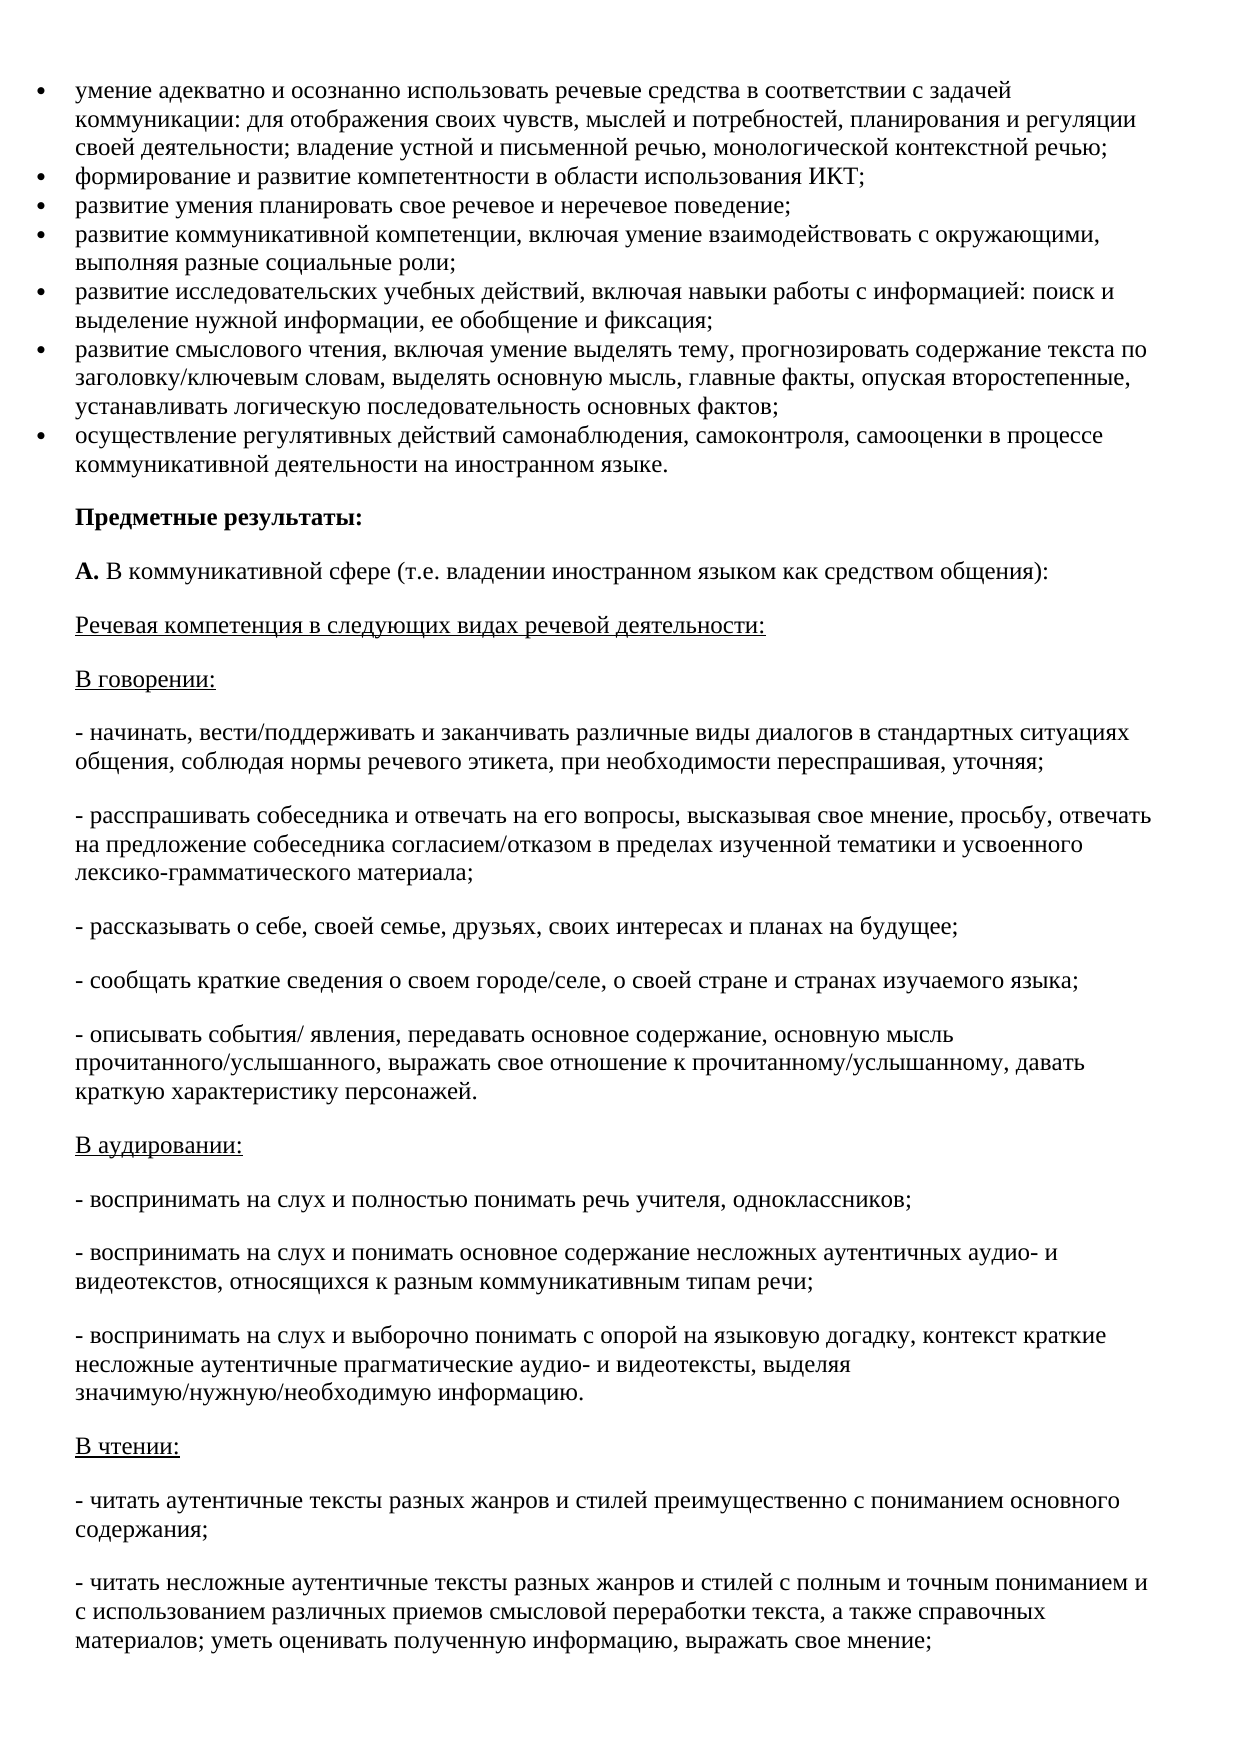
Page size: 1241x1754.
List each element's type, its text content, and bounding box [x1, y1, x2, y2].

text В аудировании: [75, 1130, 1165, 1159]
text - сообщать краткие сведения о своем городе/селе, о своей стране и странах изучаемого языка; [75, 965, 1165, 994]
text - начинать, вести/поддерживать и заканчивать различные виды диалогов в стандартных ситуациях общения, соблюдая нормы речевого этикета, при необходимости переспрашивая, уточняя; [75, 717, 1165, 775]
list развитие умения планировать свое речевое и неречевое поведение; [37, 190, 1165, 219]
list развитие исследовательских учебных действий, включая навыки работы с информацией: поиск и выделение нужной информации, ее обобщение и фиксация; [37, 276, 1165, 334]
text Предметные результаты: [75, 502, 1165, 531]
text - воспринимать на слух и полностью понимать речь учителя, одноклассников; [75, 1184, 1165, 1212]
text - воспринимать на слух и выборочно понимать с опорой на языковую догадку, контекст краткие несложные аутентичные прагматические аудио- и видеотексты, выделяя значимую/нужную/необходимую информацию. [75, 1320, 1165, 1406]
list умение адекватно и осознанно использовать речевые средства в соответствии с задачей коммуникации: для отображения своих чувств, мыслей и потребностей, планирования и регуляции своей деятельности; владение устной и письменной речью, монологической контекстной речью; [37, 75, 1165, 161]
text - расспрашивать собеседника и отвечать на его вопросы, высказывая свое мнение, просьбу, отвечать на предложение собеседника согласием/отказом в пределах изученной тематики и усвоенного лексико-грамматического материала; [75, 800, 1165, 886]
text - рассказывать о себе, своей семье, друзьях, своих интересах и планах на будущее; [75, 911, 1165, 940]
text В чтении: [75, 1431, 1165, 1460]
text - воспринимать на слух и понимать основное содержание несложных аутентичных аудио- и видеотекстов, относящихся к разным коммуникативным типам речи; [75, 1237, 1165, 1295]
text - описывать события/ явления, передавать основное содержание, основную мысль прочитанного/услышанного, выражать свое отношение к прочитанному/услышанному, давать краткую характеристику персонажей. [75, 1019, 1165, 1105]
text А. В коммуникативной сфере (т.е. владении иностранном языком как средством общения): [75, 556, 1165, 585]
text - читать аутентичные тексты разных жанров и стилей преимущественно с пониманием основного содержания; [75, 1485, 1165, 1542]
text Речевая компетенция в следующих видах речевой деятельности: [75, 610, 1165, 639]
list развитие коммуникативной компетенции, включая умение взаимодействовать с окружающими, выполняя разные социальные роли; [37, 219, 1165, 276]
list осуществление регулятивных действий самонаблюдения, самоконтроля, самооценки в процессе коммуникативной деятельности на иностранном языке. [37, 420, 1165, 477]
list развитие смыслового чтения, включая умение выделять тему, прогнозировать содержание текста по заголовку/ключевым словам, выделять основную мысль, главные факты, опуская второстепенные, устанавливать логическую последовательность основных фактов; [37, 334, 1165, 420]
text В говорении: [75, 664, 1165, 692]
list формирование и развитие компетентности в области использования ИКТ; [37, 161, 1165, 190]
text - читать несложные аутентичные тексты разных жанров и стилей с полным и точным пониманием и с использованием различных приемов смысловой переработки текста, а также справочных материалов; уметь оценивать полученную информацию, выражать свое мнение; [75, 1567, 1165, 1654]
